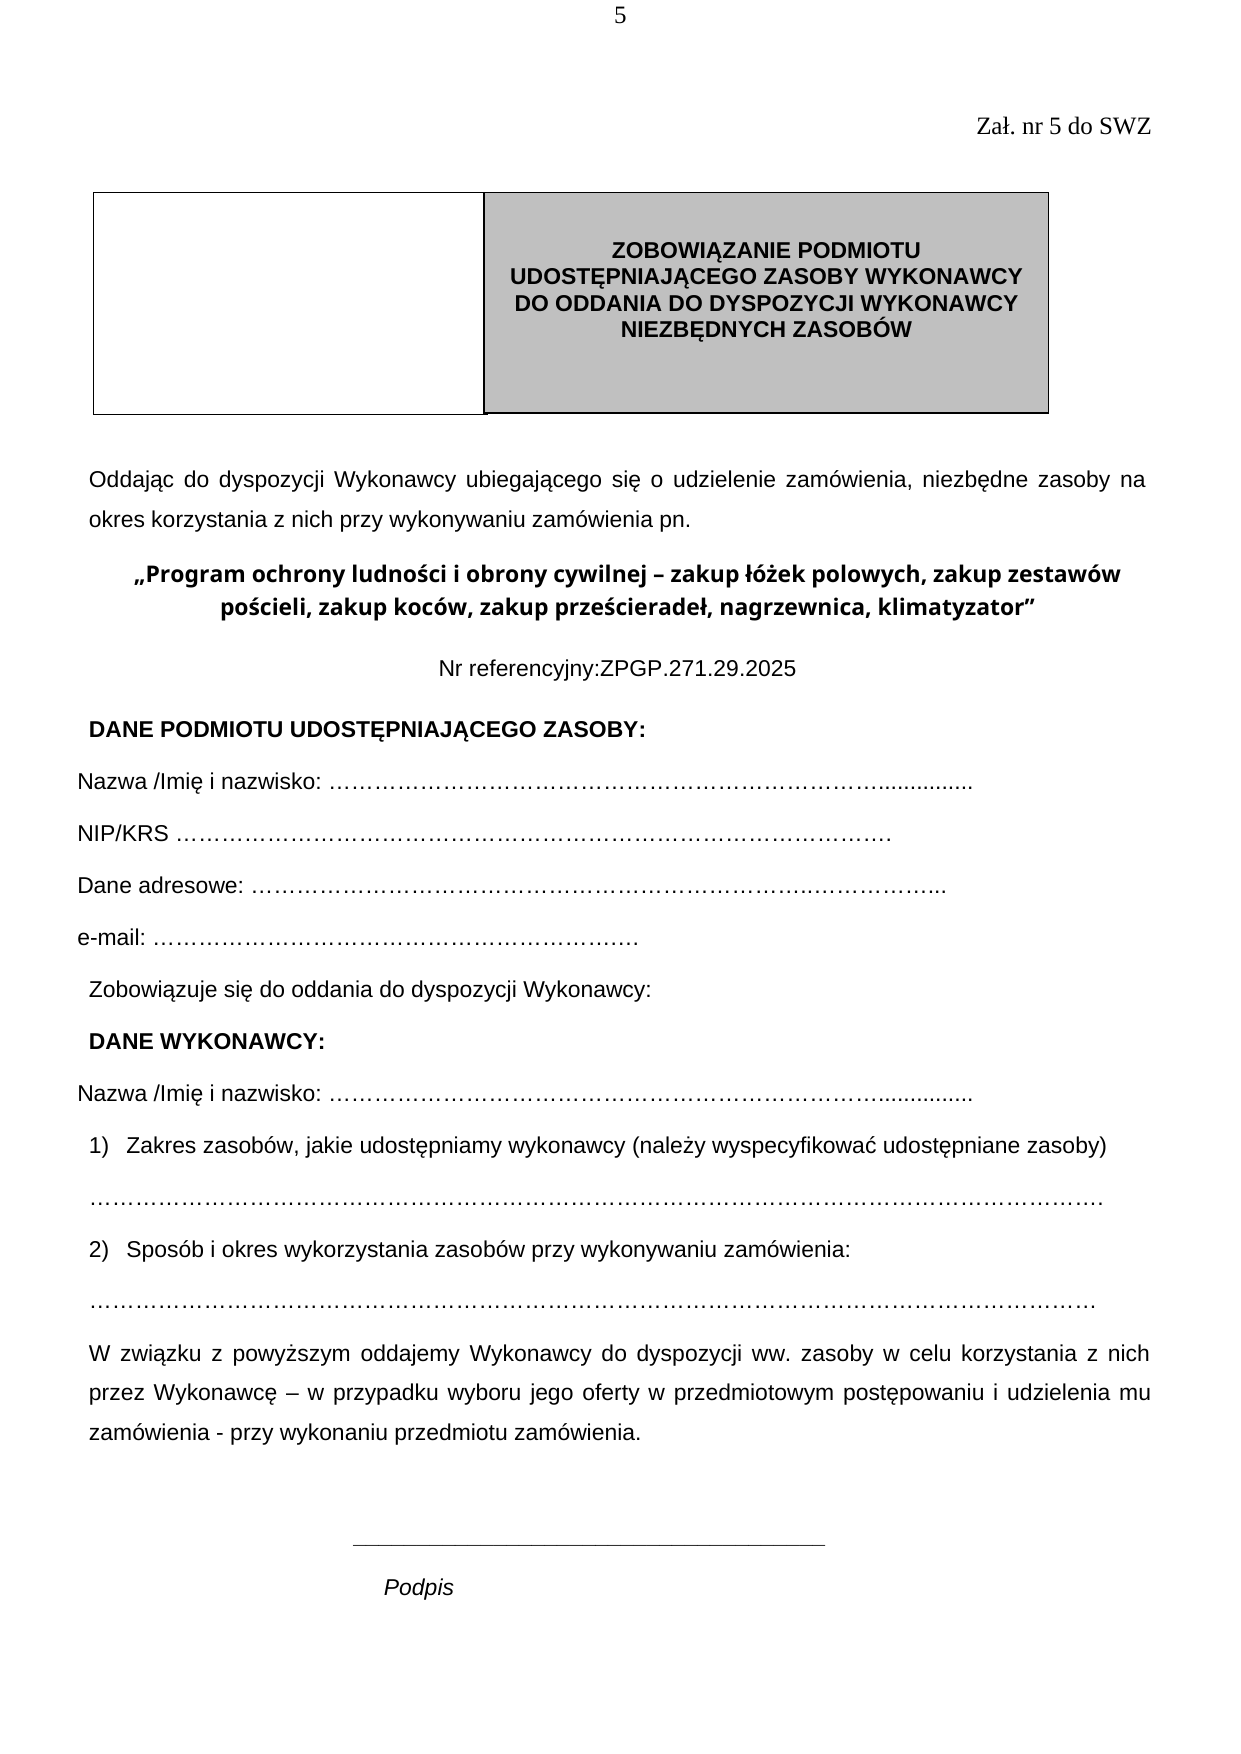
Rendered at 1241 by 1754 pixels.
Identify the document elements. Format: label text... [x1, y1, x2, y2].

text _____________________________________ [266, 1522, 1152, 1549]
text 5 [89, 0, 1152, 29]
text DANE PODMIOTU UDOSTĘPNIAJĄCEGO ZASOBY: [89, 716, 1152, 742]
text Nr referencyjny:ZPGP.271.29.2025 [89, 655, 1146, 682]
table_cell e-mail: …………………………………………………….… [63, 924, 1007, 976]
table_header Nazwa /Imię i nazwisko: ………………………………………………………………............... [63, 768, 1007, 820]
table_cell NIP/KRS …………………………………………………………………………………. Dane adresowe: ………………………………………………………………..……………... [63, 820, 1007, 924]
text „Program ochrony ludności i obrony cywilnej – zakup łóżek polowych, zakup zestawów pościeli, zakup koców, zakup prześcieradeł, nagrzewnica, klimatyzator” [103, 558, 1152, 623]
text Zał. nr 5 do SWZ [89, 111, 1152, 140]
table_header Nazwa /Imię i nazwisko: ………………………………………………………………............... [63, 1080, 1007, 1132]
list Zakres zasobów, jakie udostępniamy wykonawcy (należy wyspecyfikować udostępniane zasoby) [89, 1132, 1152, 1158]
text Oddając do dyspozycji Wykonawcy ubiegającego się o udzielenie zamówienia, niezbędne zasoby na okres korzystania z nich przy wykonywaniu zamówienia pn. [89, 271, 1146, 532]
text DANE WYKONAWCY: [89, 1028, 1152, 1054]
text Podpis [89, 1574, 1152, 1601]
list Sposób i okres wykorzystania zasobów przy wykonywaniu zamówienia: [89, 1236, 1152, 1262]
text ……………………………………………………………………………………………………………………. [89, 1183, 1152, 1210]
text …………………………………………………………………………………………………………………… [89, 1287, 1152, 1314]
text W związku z powyższym oddajemy Wykonawcy do dyspozycji ww. zasoby w celu korzystania z nich przez Wykonawcę – w przypadku wyboru jego oferty w przedmiotowym postępowaniu i udzielenia mu zamówienia - przy wykonaniu przedmiotu zamówienia. [89, 1339, 1152, 1445]
text Zobowiązuje się do oddania do dyspozycji Wykonawcy: [89, 976, 1152, 1002]
